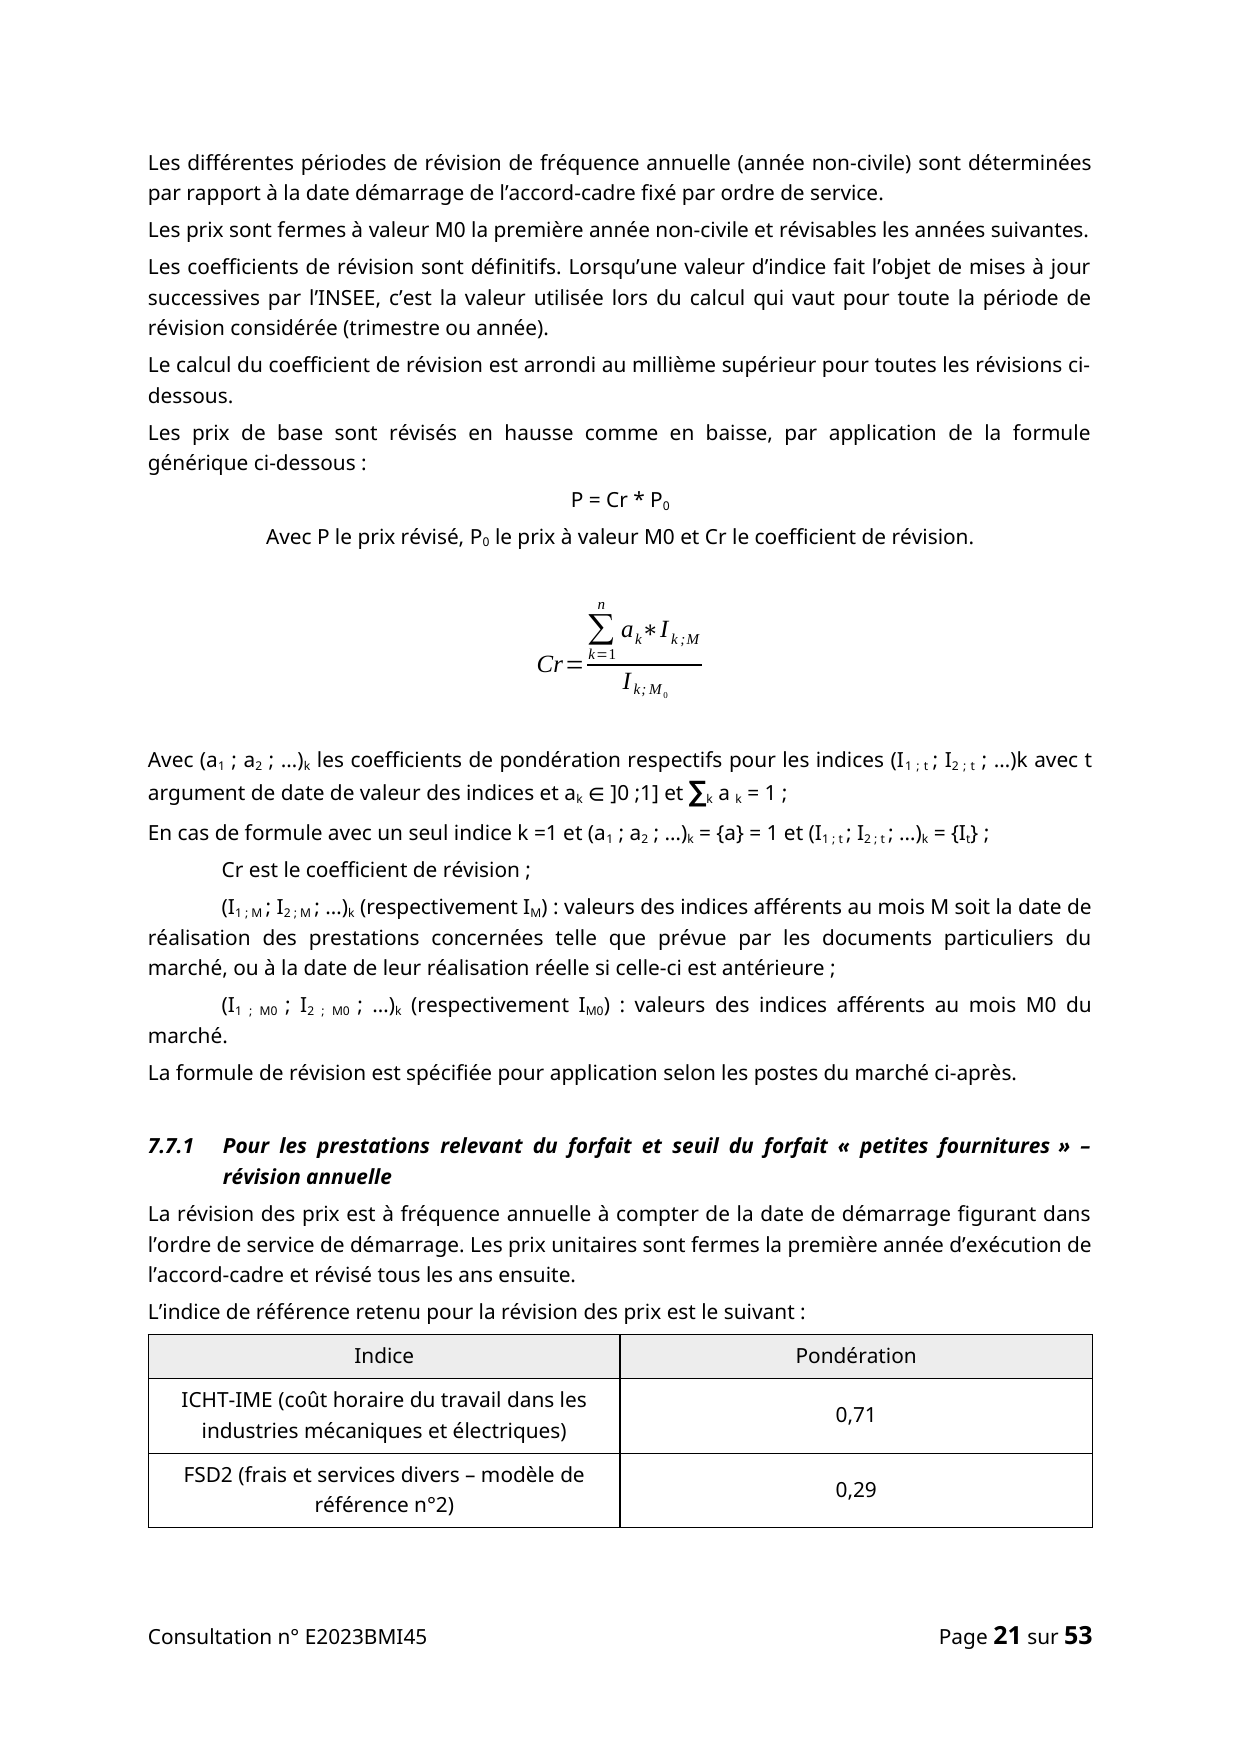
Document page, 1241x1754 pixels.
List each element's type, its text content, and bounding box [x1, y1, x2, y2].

text P = Cr * P0 [148, 485, 1093, 513]
text Le calcul du coefficient de révision est arrondi au millième supérieur pour toutes les révisions ci-dessous. [148, 350, 1093, 409]
text Avec P le prix révisé, P0 le prix à valeur M0 et Cr le coefficient de révision. [148, 522, 1093, 550]
text (I1 ; M ; I2 ; M ; …)k (respectivement IM) : valeurs des indices afférents au mois M soit la date de réalisation des prestations concernées telle que prévue par les documents particuliers du marché, ou à la date de leur réalisation réelle si celle-ci est antérieure ; [148, 892, 1093, 982]
table_header Indice [149, 1335, 619, 1378]
text La formule de révision est spécifiée pour application selon les postes du marché ci-après. [148, 1058, 1093, 1086]
text L’indice de référence retenu pour la révision des prix est le suivant : [148, 1297, 1093, 1326]
text Avec (a1 ; a2 ; …)k les coefficients de pondération respectifs pour les indices (I1 ; t ; I2 ; t ; …)k avec t argument de date de valeur des indices et ak ∈ ]0 ;1] et ∑k a k = 1 ; [148, 746, 1093, 809]
table_cell ICHT-IME (coût horaire du travail dans les industries mécaniques et électriques) [149, 1379, 619, 1452]
text (I1 ; M0 ; I2 ; M0 ; …)k (respectivement IM0) : valeurs des indices afférents au mois M0 du marché. [148, 990, 1093, 1049]
text En cas de formule avec un seul indice k =1 et (a1 ; a2 ; …)k = {a} = 1 et (I1 ; t ; I2 ; t ; …)k = {It} ; [148, 818, 1093, 847]
subtitle Pour les prestations relevant du forfait et seuil du forfait « petites fournitures » – révision annuelle [148, 1132, 1093, 1191]
text Cr est le coefficient de révision ; [148, 855, 1093, 884]
table_header Pondération [621, 1335, 1092, 1378]
text Les prix sont fermes à valeur M0 la première année non-civile et révisables les années suivantes. [148, 215, 1093, 243]
text Les différentes périodes de révision de fréquence annuelle (année non-civile) sont déterminées par rapport à la date démarrage de l’accord-cadre fixé par ordre de service. [148, 148, 1093, 207]
table_cell FSD2 (frais et services divers – modèle de référence n°2) [149, 1454, 619, 1527]
text Les prix de base sont révisés en hausse comme en baisse, par application de la formule générique ci-dessous : [148, 418, 1093, 477]
table_cell 0,71 [621, 1379, 1092, 1452]
text Les coefficients de révision sont définitifs. Lorsqu’une valeur d’indice fait l’objet de mises à jour successives par l’INSEE, c’est la valeur utilisée lors du calcul qui vaut pour toute la période de révision considérée (trimestre ou année). [148, 252, 1093, 342]
table_cell 0,29 [621, 1454, 1092, 1527]
